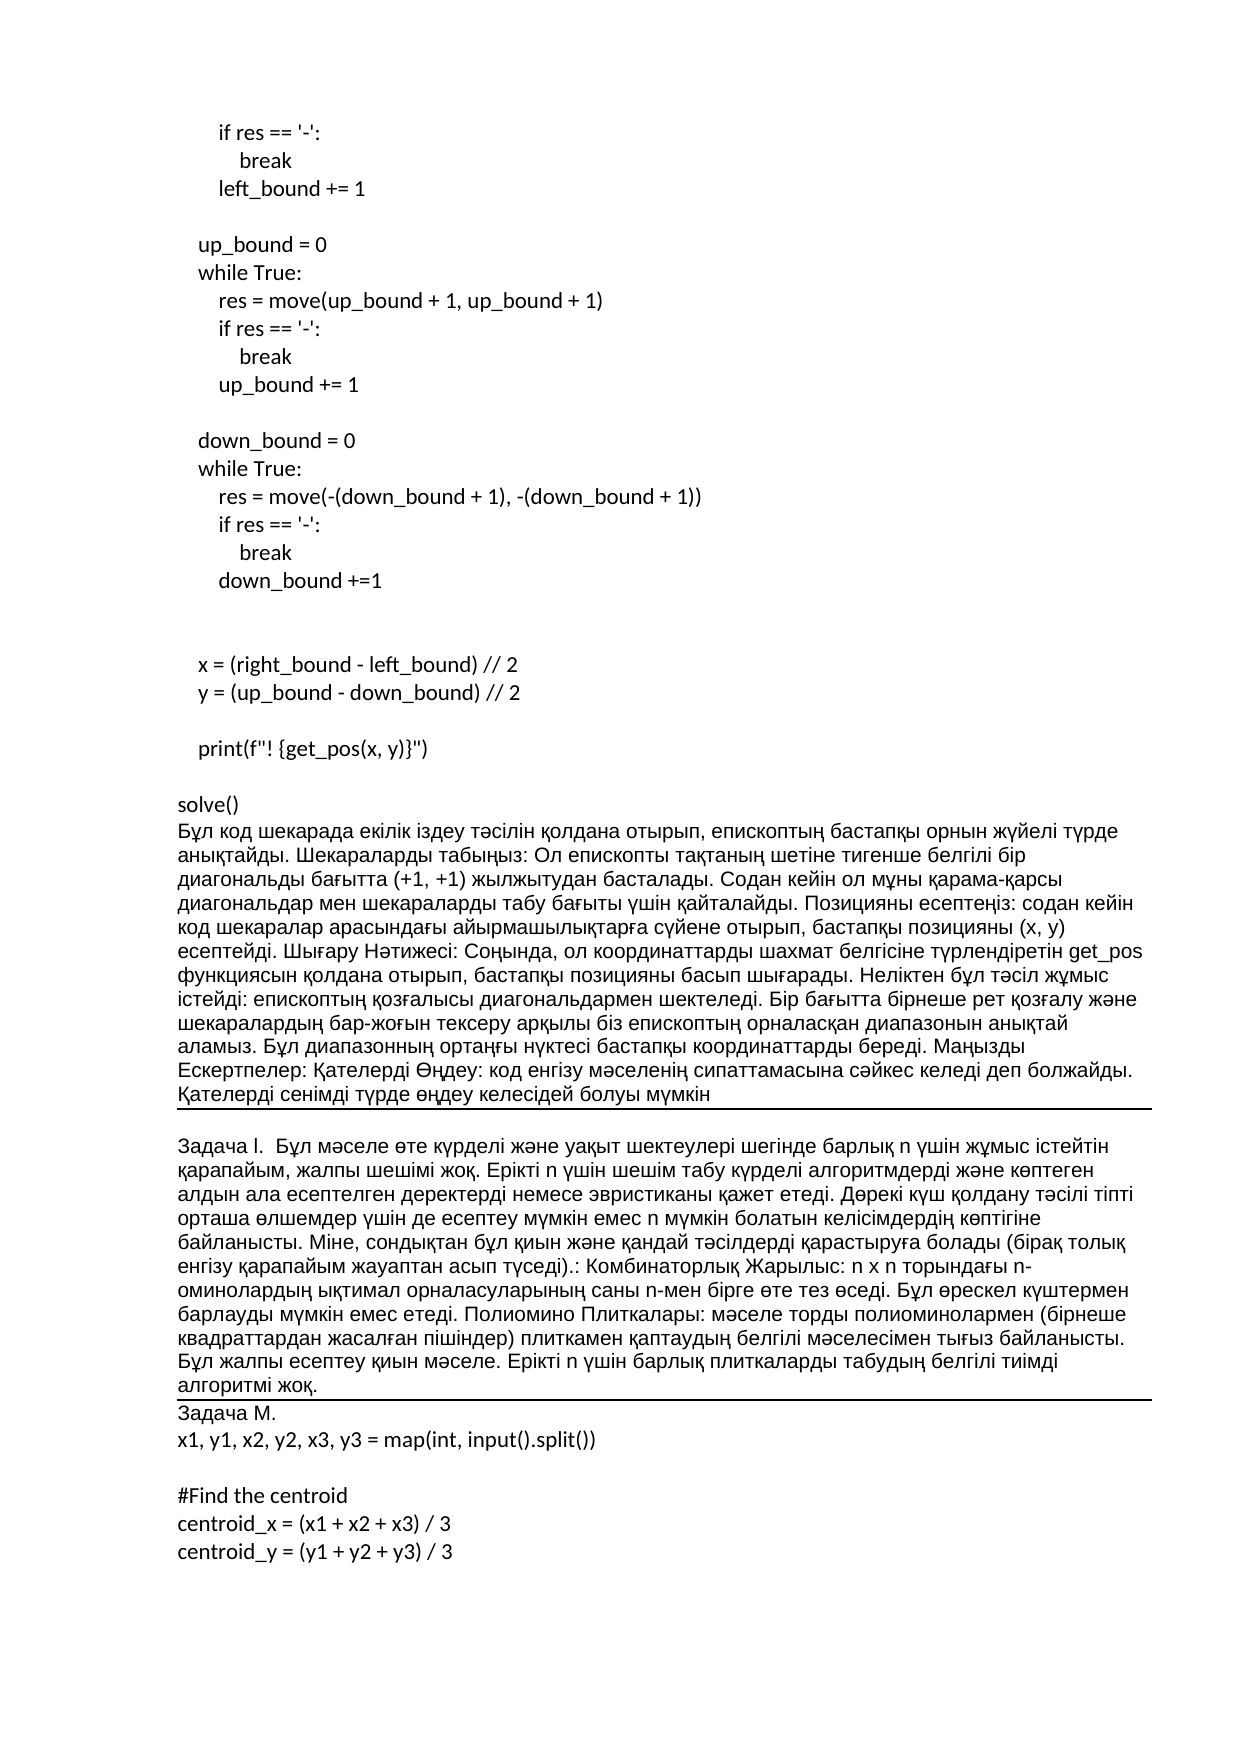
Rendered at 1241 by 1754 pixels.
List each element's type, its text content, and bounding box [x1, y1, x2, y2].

text if res == '-': [177, 314, 1152, 342]
text y = (up_bound - down_bound) // 2 [177, 678, 1152, 707]
text down_bound +=1 [177, 566, 1152, 594]
text break [177, 538, 1152, 566]
text up_bound = 0 [177, 230, 1152, 258]
text print(f"! {get_pos(x, y)}") [177, 734, 1152, 763]
text Задача M. [177, 1401, 1152, 1425]
text break [177, 146, 1152, 174]
text x1, y1, x2, y2, x3, y3 = map(int, input().split()) [177, 1425, 1152, 1453]
text centroid_y = (y1 + y2 + y3) / 3 [177, 1537, 1152, 1565]
text up_bound += 1 [177, 370, 1152, 398]
text if res == '-': [177, 118, 1152, 146]
text centroid_x = (x1 + x2 + x3) / 3 [177, 1509, 1152, 1537]
text #Find the centroid [177, 1481, 1152, 1509]
text x = (right_bound - left_bound) // 2 [177, 651, 1152, 678]
text break [177, 342, 1152, 370]
text res = move(up_bound + 1, up_bound + 1) [177, 286, 1152, 314]
text Задача l. Бұл мәселе өте күрделі және уақыт шектеулері шегінде барлық n үшін жұмыс істейтін қарапайым, жалпы шешімі жоқ. Ерікті n үшін шешім табу күрделі алгоритмдерді және көптеген алдын ала есептелген деректерді немесе эвристиканы қажет етеді. Дөрекі күш қолдану тәсілі тіпті орташа өлшемдер үшін де есептеу мүмкін емес n мүмкін болатын келісімдердің көптігіне байланысты. Міне, сондықтан бұл қиын және қандай тәсілдерді қарастыруға болады (бірақ толық енгізу қарапайым жауаптан асып түседі).: Комбинаторлық Жарылыс: n x n торындағы n-оминолардың ықтимал орналасуларының саны n-мен бірге өте тез өседі. Бұл өрескел күштермен барлауды мүмкін емес етеді. Полиомино Плиткалары: мәселе торды полиоминолармен (бірнеше квадраттардан жасалған пішіндер) плиткамен қаптаудың белгілі мәселесімен тығыз байланысты. Бұл жалпы есептеу қиын мәселе. Ерікті n үшін барлық плиткаларды табудың белгілі тиімді алгоритмі жоқ. [177, 1134, 1152, 1399]
text res = move(-(down_bound + 1), -(down_bound + 1)) [177, 482, 1152, 510]
text if res == '-': [177, 510, 1152, 538]
text while True: [177, 258, 1152, 286]
text Бұл код шекарада екілік іздеу тәсілін қолдана отырып, епископтың бастапқы орнын жүйелі түрде анықтайды. Шекараларды табыңыз: Ол епископты тақтаның шетіне тигенше белгілі бір диагональды бағытта (+1, +1) жылжытудан басталады. Содан кейін ол мұны қарама-қарсы диагональдар мен шекараларды табу бағыты үшін қайталайды. Позицияны есептеңіз: содан кейін код шекаралар арасындағы айырмашылықтарға сүйене отырып, бастапқы позицияны (x, y) есептейді. Шығару Нәтижесі: Соңында, ол координаттарды шахмат белгісіне түрлендіретін get_pos функциясын қолдана отырып, бастапқы позицияны басып шығарады. Неліктен бұл тәсіл жұмыс істейді: епископтың қозғалысы диагональдармен шектеледі. Бір бағытта бірнеше рет қозғалу және шекаралардың бар-жоғын тексеру арқылы біз епископтың орналасқан диапазонын анықтай аламыз. Бұл диапазонның ортаңғы нүктесі бастапқы координаттарды береді. Маңызды Ескертпелер: Қателерді Өңдеу: код енгізу мәселенің сипаттамасына сәйкес келеді деп болжайды. Қателерді сенімді түрде өңдеу келесідей болуы мүмкін [177, 819, 1152, 1108]
text while True: [177, 454, 1152, 482]
text solve() [177, 791, 1152, 819]
text left_bound += 1 [177, 174, 1152, 202]
text down_bound = 0 [177, 426, 1152, 454]
